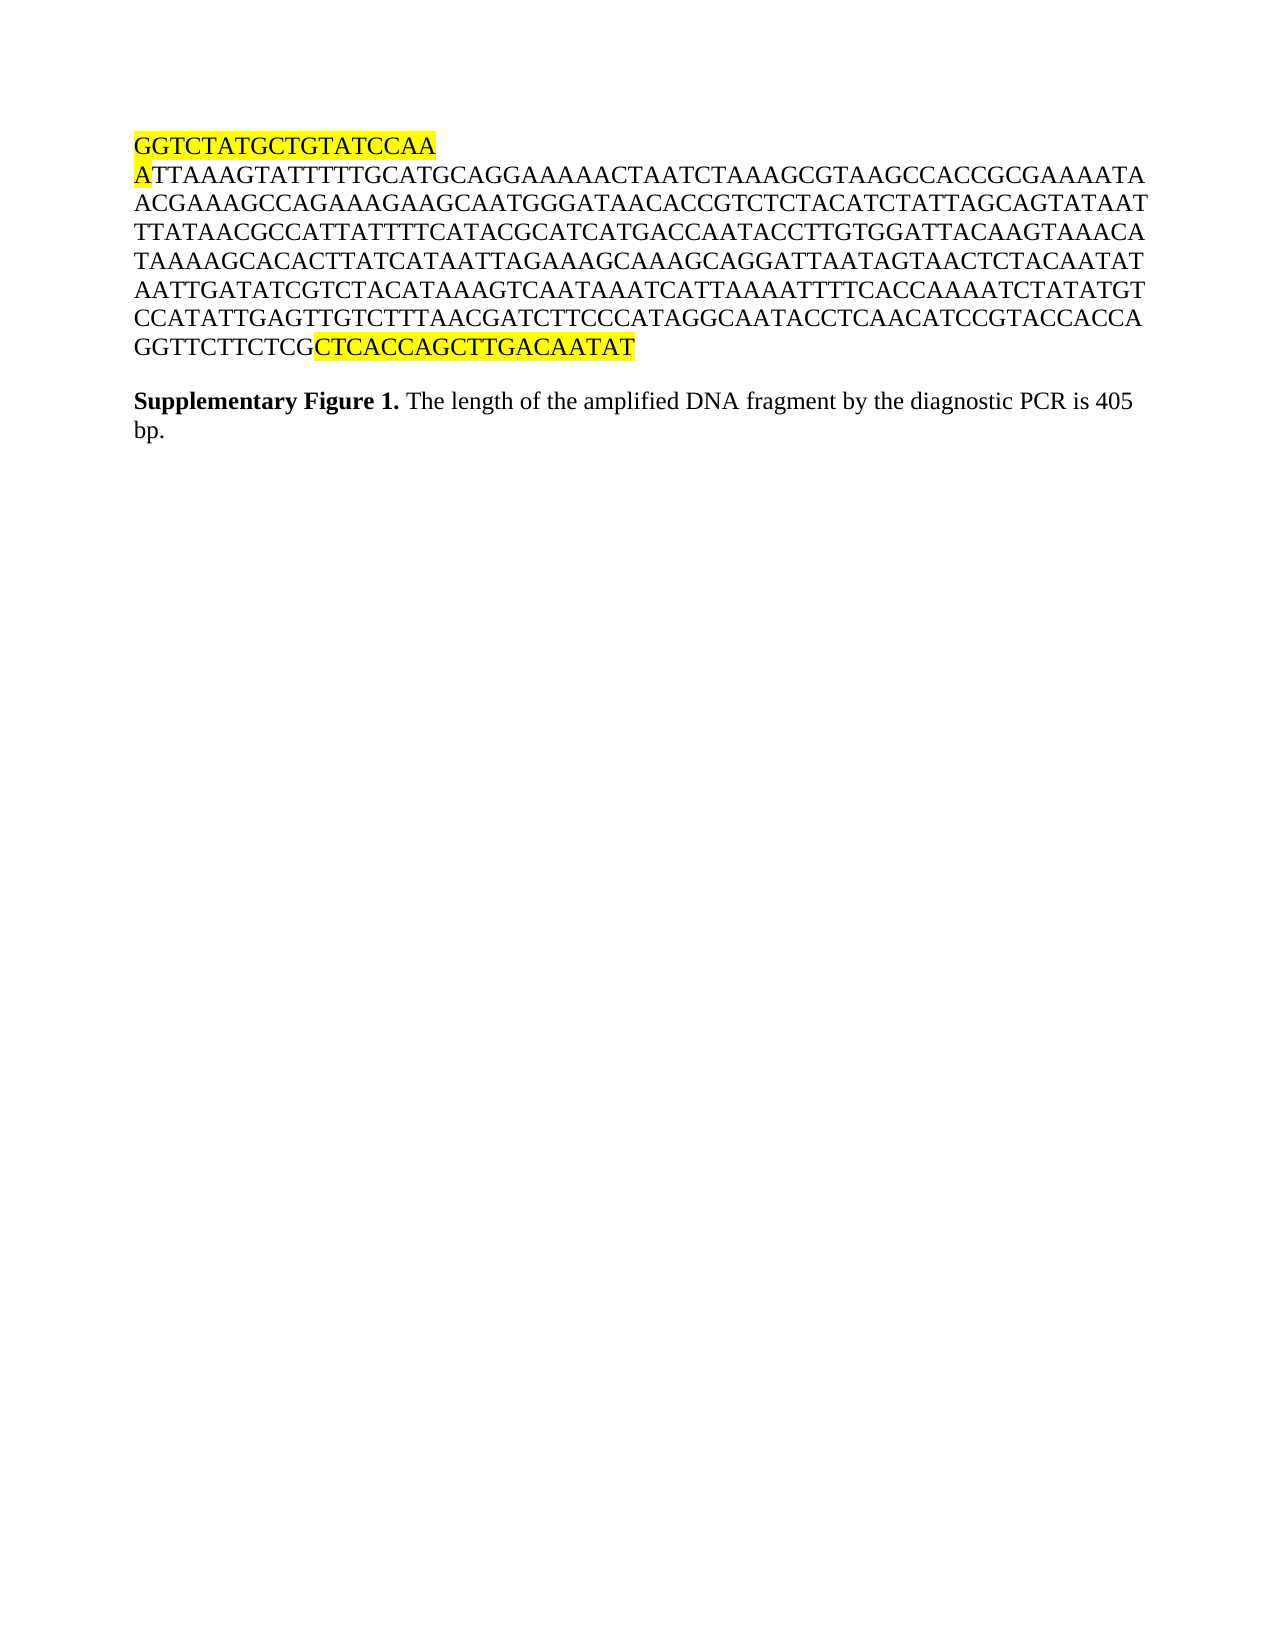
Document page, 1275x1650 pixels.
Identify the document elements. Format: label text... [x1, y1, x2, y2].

text Supplementary Figure 1. The length of the amplified DNA fragment by the diagnostic PCR is 405 bp. [133, 386, 1152, 443]
text GGTCTATGCTGTATCCAAATTAAAGTATTTTTGCATGCAGGAAAAACTAATCTAAAGCGTAAGCCACCGCGAAAATAACGAAAGCCAGAAAGAAGCAATGGGATAACACCGTCTCTACATCTATTAGCAGTATAATTTATAACGCCATTATTTTCATACGCATCATGACCAATACCTTGTGGATTACAAGTAAACATAAAAGCACACTTATCATAATTAGAAAGCAAAGCAGGATTAATAGTAACTCTACAATATAATTGATATCGTCTACATAAAGTCAATAAATCATTAAAATTTTCACCAAAATCTATATGTCCATATTGAGTTGTCTTTAACGATCTTCCCATAGGCAATACCTCAACATCCGTACCACCAGGTTCTTCTCGCTCACCAGCTTGACAATAT [133, 131, 1152, 361]
